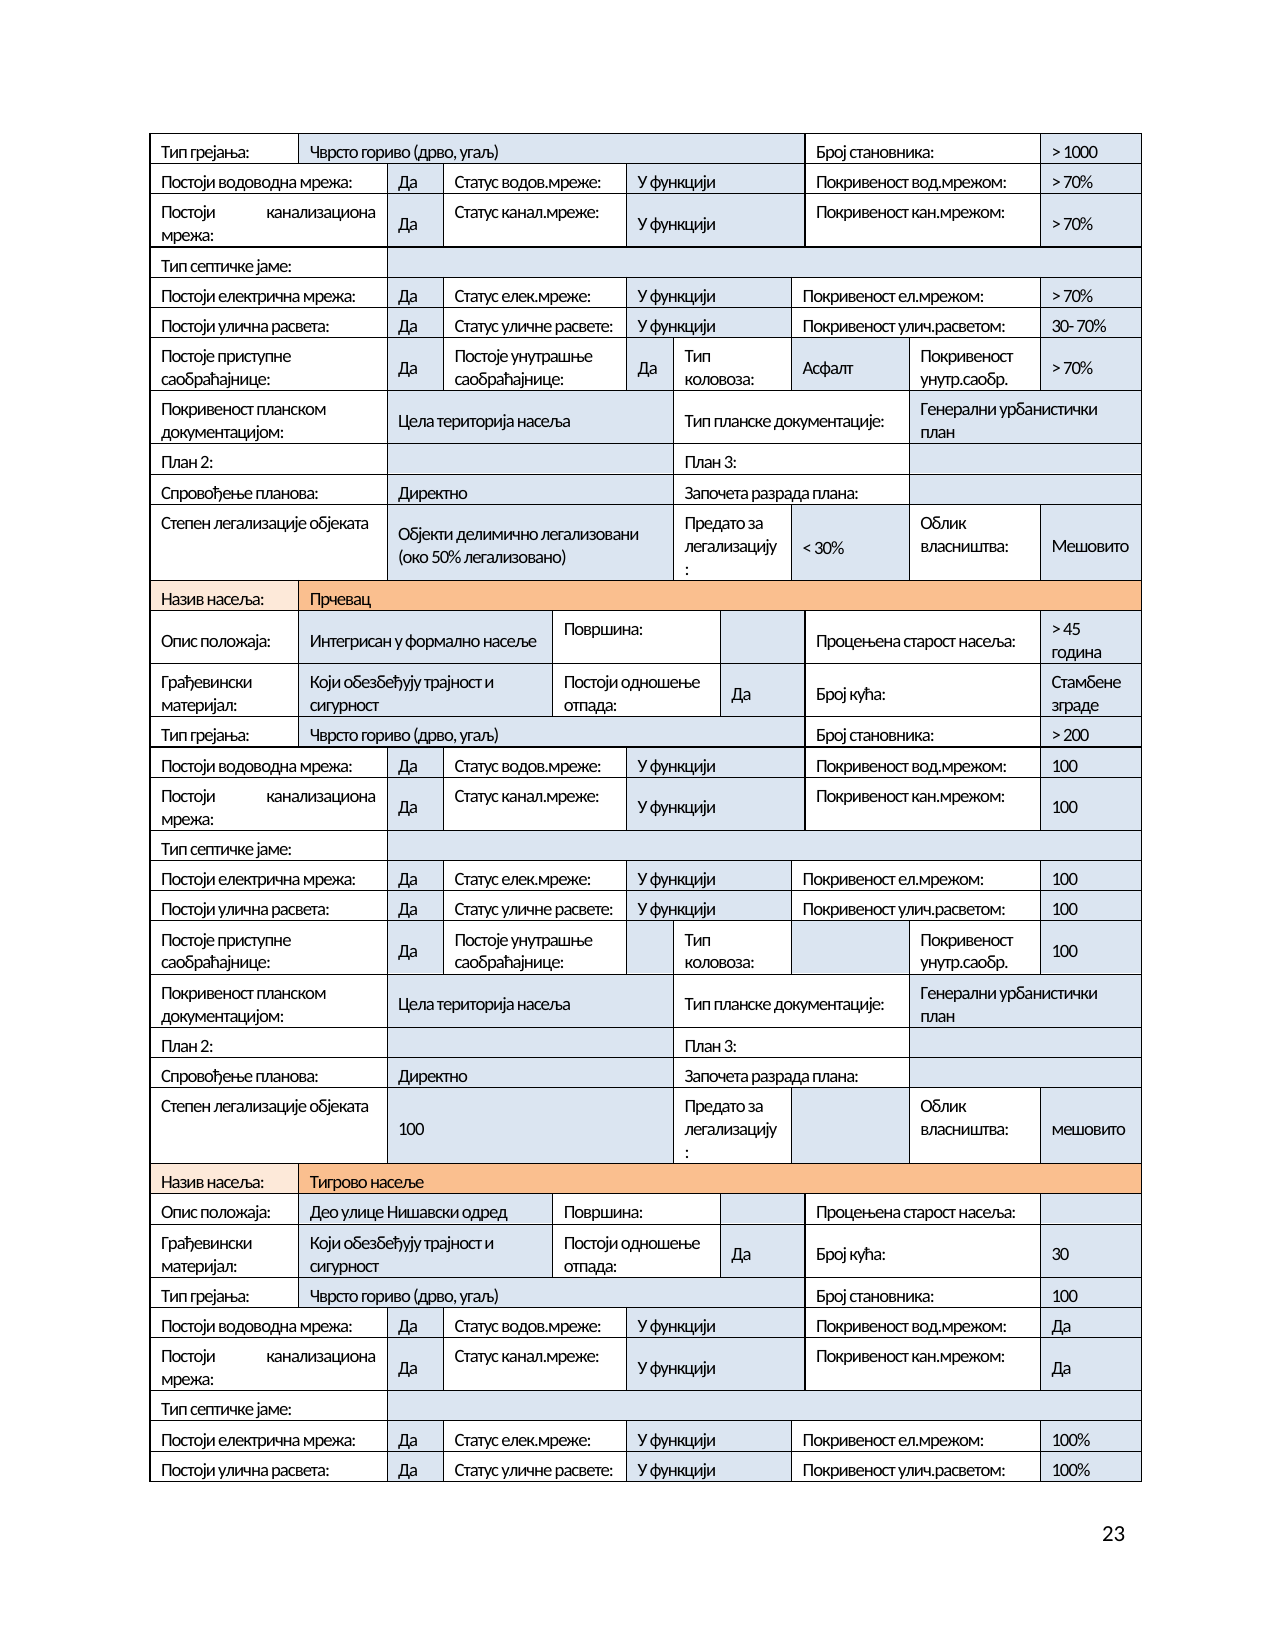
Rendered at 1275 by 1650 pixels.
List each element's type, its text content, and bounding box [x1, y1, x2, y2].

table_cell Предато за легализацију: [674, 1088, 791, 1163]
table_cell У функцији [627, 1452, 791, 1481]
table_cell Директно [388, 475, 673, 504]
table_cell У функцији [627, 1338, 804, 1390]
table_cell Покривеност вод.мрежом: [806, 164, 1040, 193]
table_cell Да [388, 748, 443, 777]
table_cell [910, 444, 1141, 473]
table_cell Тип коловоза: [674, 338, 791, 390]
table_cell < 30% [792, 505, 909, 580]
table_cell Који обезбеђују трајност и сигурност [299, 1225, 552, 1277]
table_cell У функцији [627, 308, 791, 337]
table_cell Назив насеља: [151, 581, 298, 610]
table_cell Цела територија насеља [388, 975, 673, 1027]
table_cell Спровођење планова: [151, 1058, 387, 1087]
table_cell > 70% [1041, 278, 1141, 307]
table_cell 30- 70% [1041, 308, 1141, 337]
table_cell Постоје унутрашње саобраћајнице: [444, 921, 626, 973]
table_cell Грађевински материјал: [151, 1225, 298, 1277]
table_cell [910, 475, 1141, 504]
table_cell [910, 1058, 1141, 1087]
table_cell У функцији [627, 861, 791, 890]
table_cell Мешовито [1041, 505, 1141, 580]
table_cell План 3: [674, 1028, 909, 1057]
table_cell Процењена старост насеља: [806, 611, 1040, 663]
table_cell 30 [1041, 1225, 1141, 1277]
table_cell Асфалт [792, 338, 909, 390]
table_cell Да [388, 194, 443, 246]
table_cell Тип коловоза: [674, 921, 791, 973]
table_cell Да [388, 1421, 443, 1451]
table_cell У функцији [627, 194, 804, 246]
table_cell План 2: [151, 444, 387, 473]
table_cell > 200 [1041, 717, 1141, 746]
table_cell Постоје приступне саобраћајнице: [151, 338, 387, 390]
table_cell У функцији [627, 748, 804, 777]
table_cell Цела територија насеља [388, 391, 673, 443]
table_cell [627, 921, 673, 973]
table_cell 100 [1041, 861, 1141, 890]
table_cell Грађевински материјал: [151, 664, 298, 716]
table_cell Да [721, 1225, 804, 1277]
table_cell [792, 921, 909, 973]
table_cell Започета разрада плана: [674, 475, 909, 504]
table_cell Да [388, 921, 443, 973]
table_cell Покривеност улич.расветом: [792, 308, 1040, 337]
table_cell > 70% [1041, 194, 1141, 246]
table_cell 100 [1041, 921, 1141, 973]
table_cell [1041, 1194, 1141, 1223]
table_cell Површина: [553, 611, 720, 663]
table_cell Статус уличне расвете: [444, 308, 626, 337]
table_cell Број становника: [806, 1278, 1040, 1307]
table_cell Статус елек.мреже: [444, 278, 626, 307]
table_cell Покривеност ел.мрежом: [792, 1421, 1040, 1451]
table_cell Да [388, 164, 443, 193]
table_cell Чврсто гориво (дрво, угаљ) [299, 134, 804, 163]
table_cell У функцији [627, 891, 791, 920]
table_cell У функцији [627, 1308, 804, 1337]
table_cell Статус водов.мреже: [444, 164, 626, 193]
table_cell > 70% [1041, 338, 1141, 390]
table_cell Покривеност кан.мрежом: [806, 194, 1040, 246]
table_cell Покривеност кан.мрежом: [806, 1338, 1040, 1390]
table_cell Постоји одношење отпада: [553, 1225, 720, 1277]
table_cell Постоји улична расвета: [151, 1452, 387, 1481]
table_cell Део улице Нишавски одред [299, 1194, 552, 1223]
table_cell Да [388, 1452, 443, 1481]
table_cell Степен легализације објеката [151, 1088, 387, 1163]
table_cell Површина: [553, 1194, 720, 1223]
table_cell Покривеност планском документацијом: [151, 391, 387, 443]
table_cell Тип планске документације: [674, 975, 909, 1027]
table_cell > 1000 [1041, 134, 1141, 163]
table_cell Прчевац [299, 581, 1141, 610]
table_cell Генерални урбанистички план [910, 975, 1141, 1027]
table_cell Тип грејања: [151, 717, 298, 746]
table_cell План 2: [151, 1028, 387, 1057]
table_cell Статус елек.мреже: [444, 861, 626, 890]
table_cell Статус канал.мреже: [444, 778, 626, 830]
table_cell Облик власништва: [910, 505, 1040, 580]
table_cell Који обезбеђују трајност и сигурност [299, 664, 552, 716]
table_cell Предато за легализацију: [674, 505, 791, 580]
table_cell [721, 1194, 804, 1223]
table_cell Тип септичке јаме: [151, 831, 387, 860]
table_cell Да [721, 664, 804, 716]
table_cell Постоји водоводна мрежа: [151, 748, 387, 777]
table_cell Статус елек.мреже: [444, 1421, 626, 1451]
table_cell Број становника: [806, 134, 1040, 163]
table_cell Чврсто гориво (дрво, угаљ) [299, 1278, 804, 1307]
table_cell Интегрисан у формално насеље [299, 611, 552, 663]
table_cell Постоји електрична мрежа: [151, 1421, 387, 1451]
table_cell Да [1041, 1338, 1141, 1390]
table_cell [388, 1028, 673, 1057]
table_cell Да [388, 338, 443, 390]
table_cell мешовито [1041, 1088, 1141, 1163]
table_cell Да [388, 1338, 443, 1390]
table_cell 100 [1041, 891, 1141, 920]
table_cell Започета разрада плана: [674, 1058, 909, 1087]
table_cell 100 [388, 1088, 673, 1163]
table_cell Опис положаја: [151, 1194, 298, 1223]
table_cell [792, 1088, 909, 1163]
table_cell > 45 година [1041, 611, 1141, 663]
table_cell Постоје унутрашње саобраћајнице: [444, 338, 626, 390]
table_cell Покривеност кан.мрежом: [806, 778, 1040, 830]
table_cell Статус канал.мреже: [444, 1338, 626, 1390]
table_cell Стамбене зграде [1041, 664, 1141, 716]
table_cell У функцији [627, 278, 791, 307]
table_cell Да [388, 278, 443, 307]
table_cell Постоји канализациона мрежа: [151, 194, 387, 246]
table_cell [910, 1028, 1141, 1057]
table_cell План 3: [674, 444, 909, 473]
table_cell [388, 1391, 1141, 1420]
table_cell Тигрово насеље [299, 1164, 1141, 1193]
table_cell Постоји електрична мрежа: [151, 278, 387, 307]
table_cell Да [388, 308, 443, 337]
table_cell Опис положаја: [151, 611, 298, 663]
table_cell Покривеност унутр.саобр. [910, 921, 1040, 973]
table_cell Покривеност ел.мрежом: [792, 861, 1040, 890]
table_cell Постоје приступне саобраћајнице: [151, 921, 387, 973]
table_cell Статус уличне расвете: [444, 891, 626, 920]
table_cell Статус водов.мреже: [444, 748, 626, 777]
table_cell Покривеност вод.мрежом: [806, 748, 1040, 777]
table_cell Објекти делимично легализовани (око 50% легализовано) [388, 505, 673, 580]
table_cell У функцији [627, 164, 804, 193]
table_cell [388, 248, 1141, 277]
table_cell Директно [388, 1058, 673, 1087]
table_cell Да [388, 778, 443, 830]
table_cell Да [1041, 1308, 1141, 1337]
table_cell Покривеност вод.мрежом: [806, 1308, 1040, 1337]
table_cell У функцији [627, 1421, 791, 1451]
table_cell Постоји водоводна мрежа: [151, 1308, 387, 1337]
table_cell Процењена старост насеља: [806, 1194, 1040, 1223]
table_cell Да [388, 1308, 443, 1337]
table_cell Постоји улична расвета: [151, 308, 387, 337]
table_cell Генерални урбанистички план [910, 391, 1141, 443]
table_cell Статус водов.мреже: [444, 1308, 626, 1337]
table_cell Тип грејања: [151, 134, 298, 163]
table_cell 100% [1041, 1452, 1141, 1481]
table_cell Спровођење планова: [151, 475, 387, 504]
table_cell Покривеност унутр.саобр. [910, 338, 1040, 390]
table_cell Покривеност улич.расветом: [792, 891, 1040, 920]
table_cell [388, 444, 673, 473]
table_cell Постоји улична расвета: [151, 891, 387, 920]
table_cell Назив насеља: [151, 1164, 298, 1193]
table_cell Тип септичке јаме: [151, 1391, 387, 1420]
table_cell 100 [1041, 748, 1141, 777]
table_cell Постоји електрична мрежа: [151, 861, 387, 890]
table_cell Статус канал.мреже: [444, 194, 626, 246]
table_cell Да [627, 338, 673, 390]
table_cell Број кућа: [806, 1225, 1040, 1277]
table_cell У функцији [627, 778, 804, 830]
table_cell Чврсто гориво (дрво, угаљ) [299, 717, 804, 746]
table_cell Тип грејања: [151, 1278, 298, 1307]
table_cell Облик власништва: [910, 1088, 1040, 1163]
table_cell 100 [1041, 1278, 1141, 1307]
table_cell Тип планске документације: [674, 391, 909, 443]
table_cell Статус уличне расвете: [444, 1452, 626, 1481]
table_cell Покривеност ел.мрежом: [792, 278, 1040, 307]
table_cell Степен легализације објеката [151, 505, 387, 580]
table_cell Број кућа: [806, 664, 1040, 716]
table_cell > 70% [1041, 164, 1141, 193]
table_cell Да [388, 891, 443, 920]
table_cell Постоји канализациона мрежа: [151, 778, 387, 830]
table_cell Да [388, 861, 443, 890]
table_cell Постоји одношење отпада: [553, 664, 720, 716]
table_cell 100% [1041, 1421, 1141, 1451]
table_cell Покривеност улич.расветом: [792, 1452, 1040, 1481]
table_cell Покривеност планском документацијом: [151, 975, 387, 1027]
table_cell Постоји канализациона мрежа: [151, 1338, 387, 1390]
table_cell 100 [1041, 778, 1141, 830]
table_cell Тип септичке јаме: [151, 248, 387, 277]
table_cell Постоји водоводна мрежа: [151, 164, 387, 193]
table_cell [721, 611, 804, 663]
table_cell [388, 831, 1141, 860]
table_cell Број становника: [806, 717, 1040, 746]
